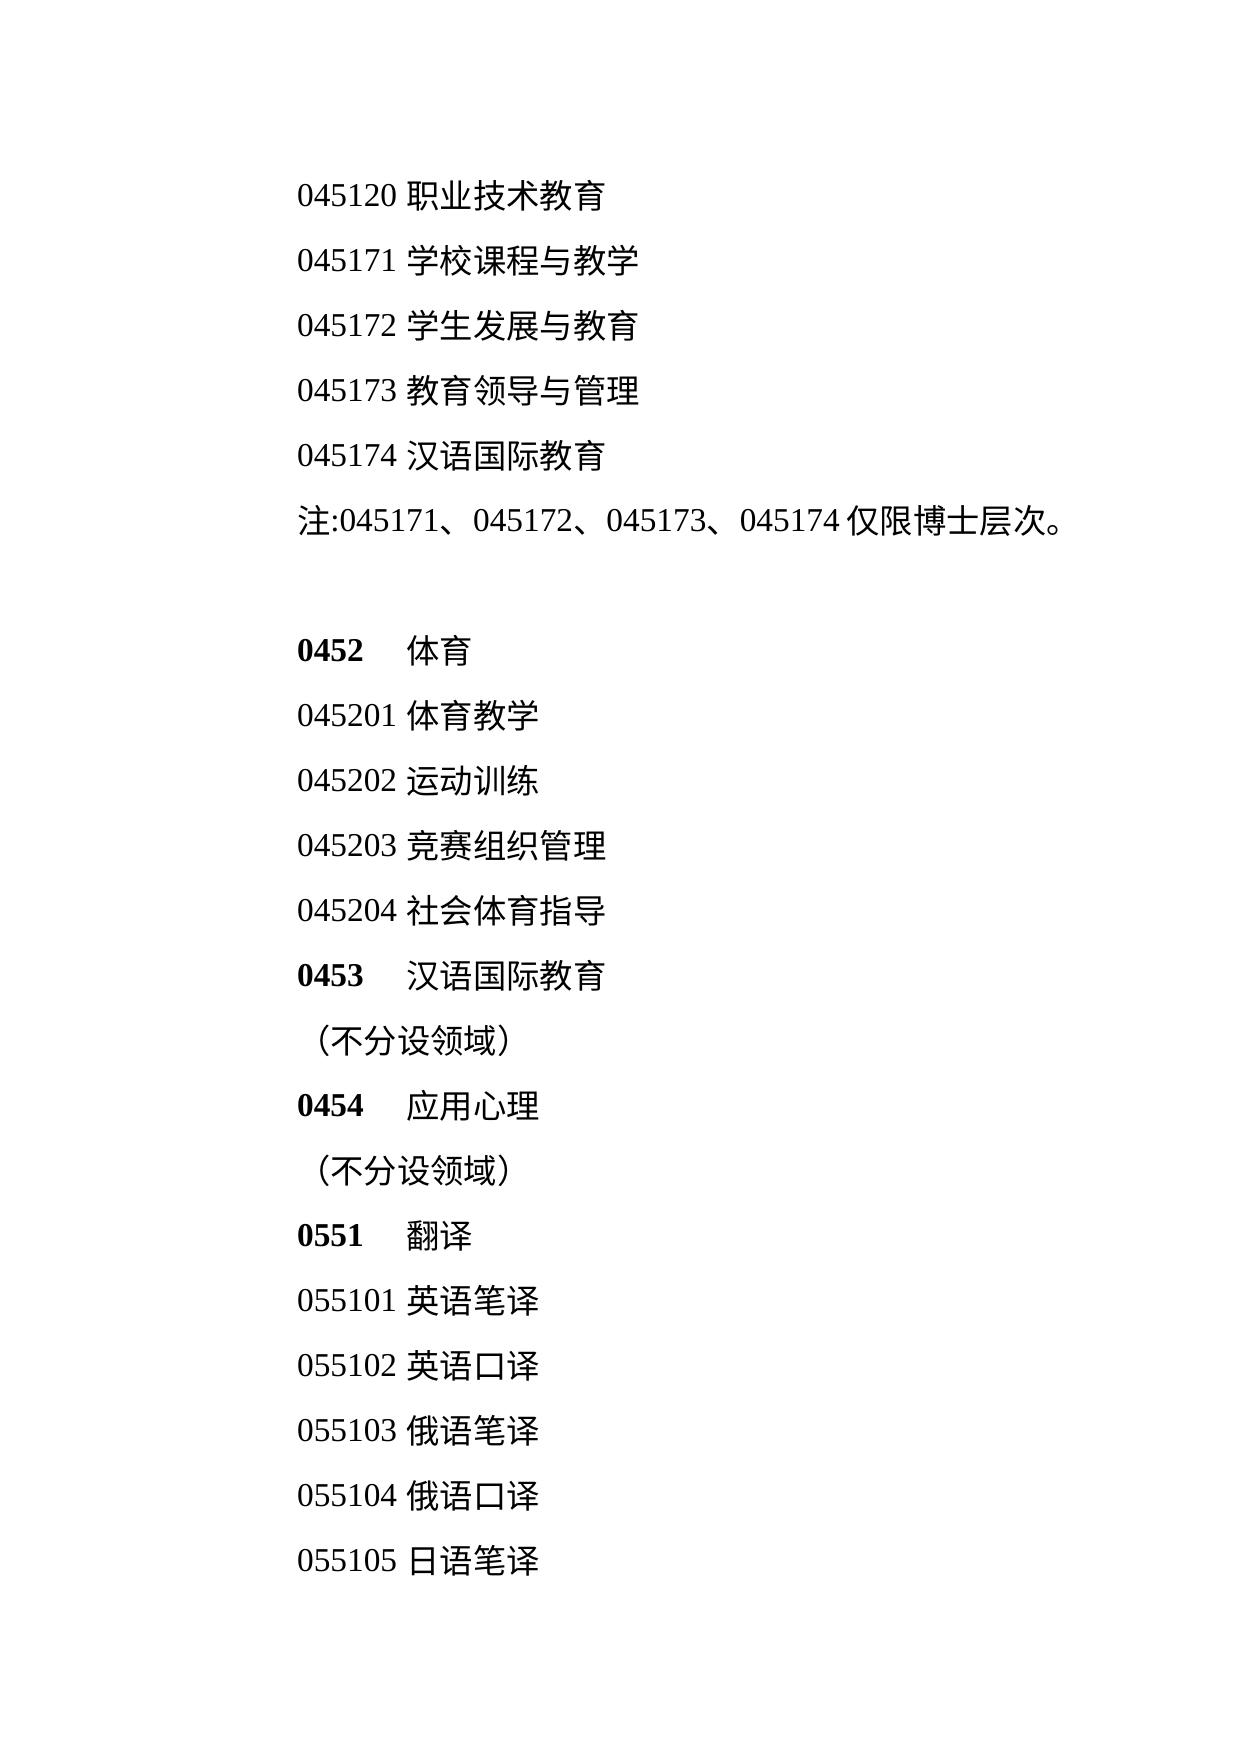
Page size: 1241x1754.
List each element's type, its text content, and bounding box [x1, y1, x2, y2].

text 045201 体育教学 [297, 682, 1053, 747]
text （不分设领域） [297, 1007, 1053, 1072]
text 055104 俄语口译 [297, 1462, 1053, 1527]
text 055105 日语笔译 [297, 1527, 1053, 1592]
text 045171 学校课程与教学 [297, 227, 1053, 292]
text 0452 体育 [297, 617, 1053, 682]
text 045204 社会体育指导 [297, 877, 1053, 942]
text （不分设领域） [297, 1137, 1053, 1202]
text 0551 翻译 [297, 1202, 1053, 1267]
text 045174 汉语国际教育 [297, 422, 1053, 487]
text 0454 应用心理 [297, 1072, 1053, 1137]
text 0453 汉语国际教育 [297, 942, 1053, 1007]
text 注:045171、045172、045173、045174仅限博士层次。 [297, 487, 1053, 552]
text 045172 学生发展与教育 [297, 292, 1053, 357]
text 045120 职业技术教育 [297, 162, 1053, 227]
text 055103 俄语笔译 [297, 1397, 1053, 1462]
text 045173 教育领导与管理 [297, 357, 1053, 422]
text 045203 竞赛组织管理 [297, 812, 1053, 877]
text 055102 英语口译 [297, 1332, 1053, 1397]
text 045202 运动训练 [297, 747, 1053, 812]
text 055101 英语笔译 [297, 1267, 1053, 1332]
